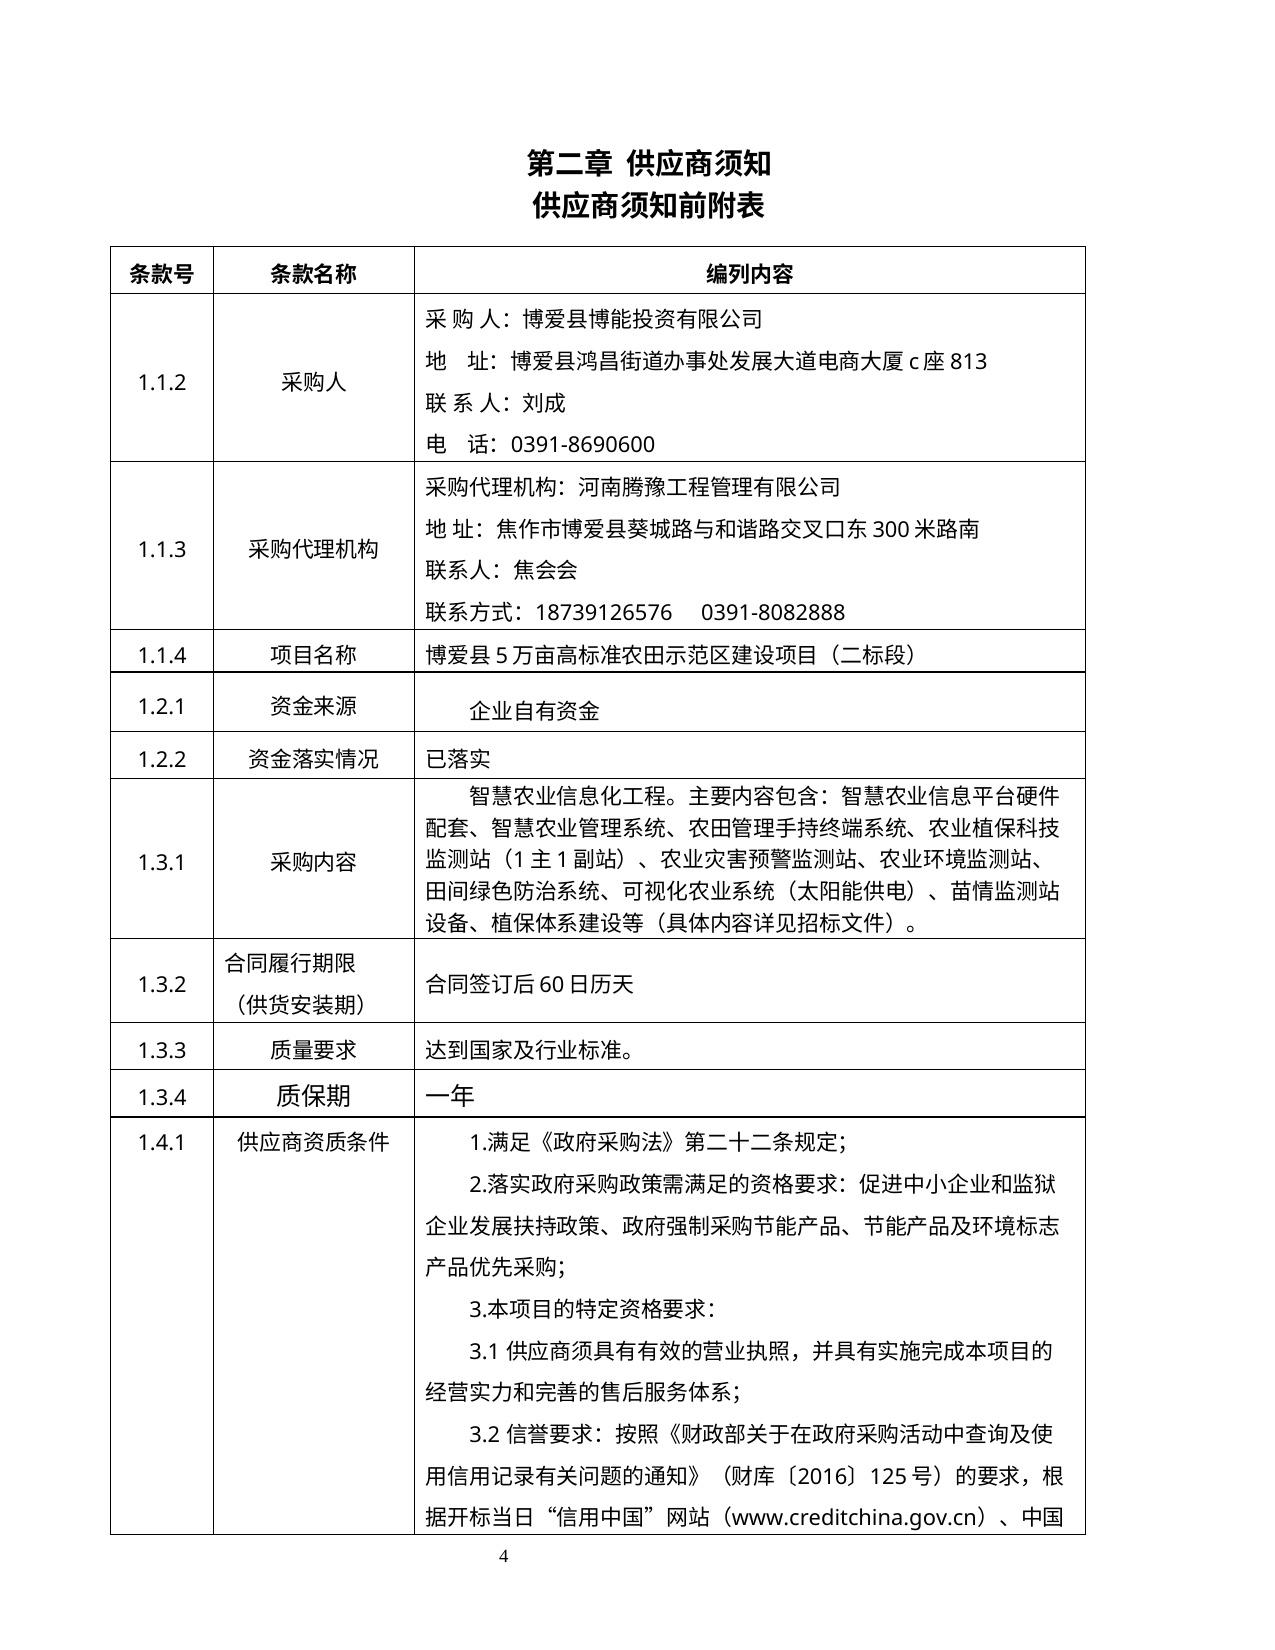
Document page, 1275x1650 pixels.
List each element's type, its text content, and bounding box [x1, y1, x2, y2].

table_cell 1.3.4 [111, 1070, 213, 1116]
table_cell 智慧农业信息化工程。主要内容包含：智慧农业信息平台硬件配套、智慧农业管理系统、农田管理手持终端系统、农业植保科技监测站（1主1副站）、农业灾害预警监测站、农业环境监测站、田间绿色防治系统、可视化农业系统（太阳能供电）、苗情监测站设备、植保体系建设等（具体内容详见招标文件）。 [415, 779, 1085, 937]
table_cell 合同履行期限 （供货安装期） [214, 939, 414, 1022]
table_cell 质量要求 [214, 1023, 414, 1069]
table_header 编列内容 [415, 247, 1085, 293]
table_cell 采购人 [214, 294, 414, 461]
table_cell 1.3.3 [111, 1023, 213, 1069]
table_cell 资金落实情况 [214, 732, 414, 778]
table_cell 1.2.1 [111, 673, 213, 731]
table_cell 博爱县5万亩高标准农田示范区建设项目（二标段） [415, 630, 1085, 671]
title 供应商须知前附表 [110, 182, 1188, 225]
table_cell 1.1.2 [111, 294, 213, 461]
table_cell 企业自有资金 [415, 673, 1085, 731]
table_cell 1.2.2 [111, 732, 213, 778]
table_cell 资金来源 [214, 673, 414, 731]
table_cell 1.1.4 [111, 630, 213, 671]
table_cell 1.4.1 [111, 1118, 213, 1534]
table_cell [415, 1118, 1085, 1534]
table_cell 质保期 [214, 1070, 414, 1116]
table_cell 供应商资质条件 [214, 1118, 414, 1534]
table_cell 1.3.1 [111, 779, 213, 937]
table_cell 采购内容 [214, 779, 414, 937]
table_cell 采购代理机构 [214, 462, 414, 629]
text 第二章 供应商须知 [110, 140, 1188, 182]
table_cell 达到国家及行业标准。 [415, 1023, 1085, 1069]
table_cell 采购代理机构：河南腾豫工程管理有限公司 地 址：焦作市博爱县葵城路与和谐路交叉口东300米路南 联系人：焦会会 联系方式：18739126576 0391-8082888 [415, 462, 1085, 629]
table_cell 一年 [415, 1070, 1085, 1116]
table_header 条款号 [111, 247, 213, 293]
table_cell 合同签订后60日历天 [415, 939, 1085, 1022]
table_cell 采 购 人：博爱县博能投资有限公司 地 址：博爱县鸿昌街道办事处发展大道电商大厦c座813 联 系 人：刘成 电 话：0391-8690600 [415, 294, 1085, 461]
table_cell 已落实 [415, 732, 1085, 778]
table_cell 1.1.3 [111, 462, 213, 629]
table_cell 1.3.2 [111, 939, 213, 1022]
table_cell 项目名称 [214, 630, 414, 671]
table_header 条款名称 [214, 247, 414, 293]
